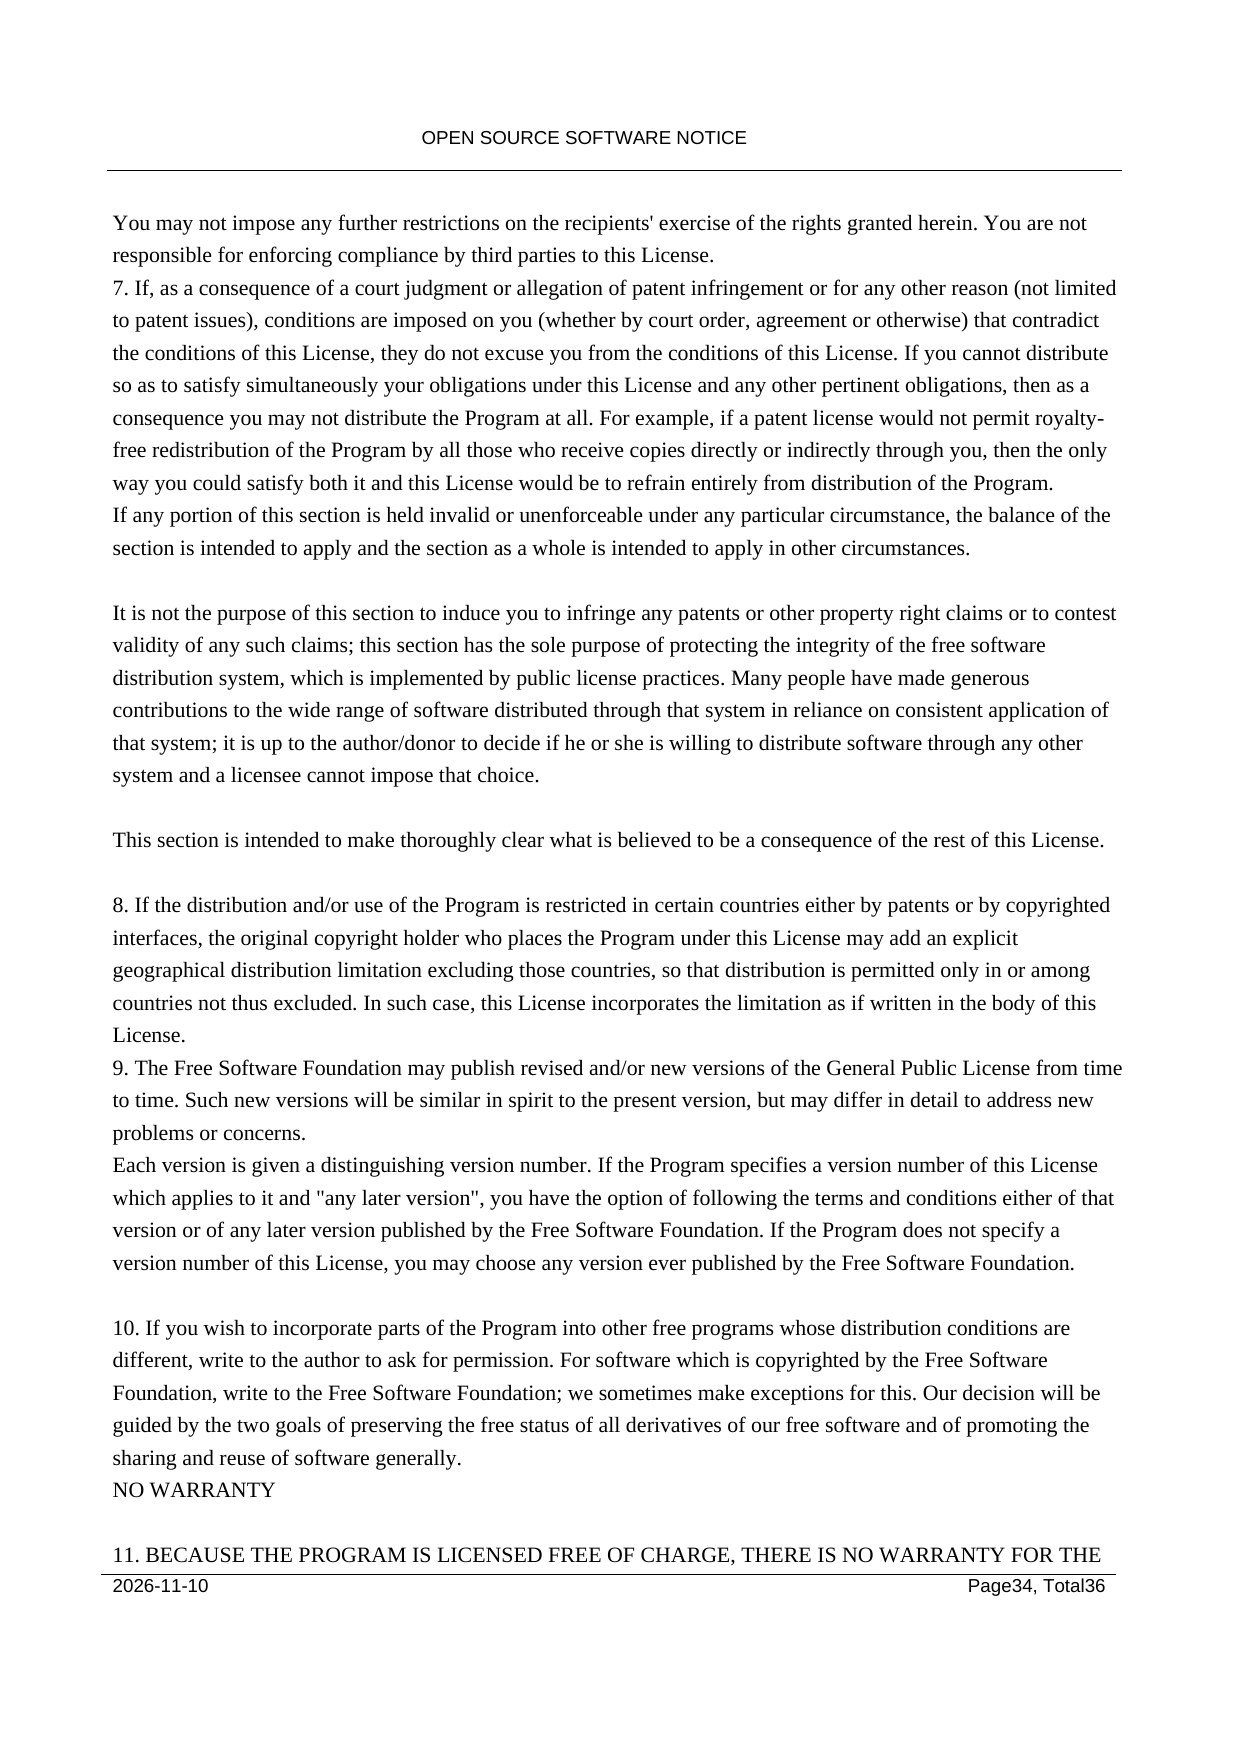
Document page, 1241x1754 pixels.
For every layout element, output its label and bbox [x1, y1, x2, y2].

text [112, 206, 1128, 1571]
